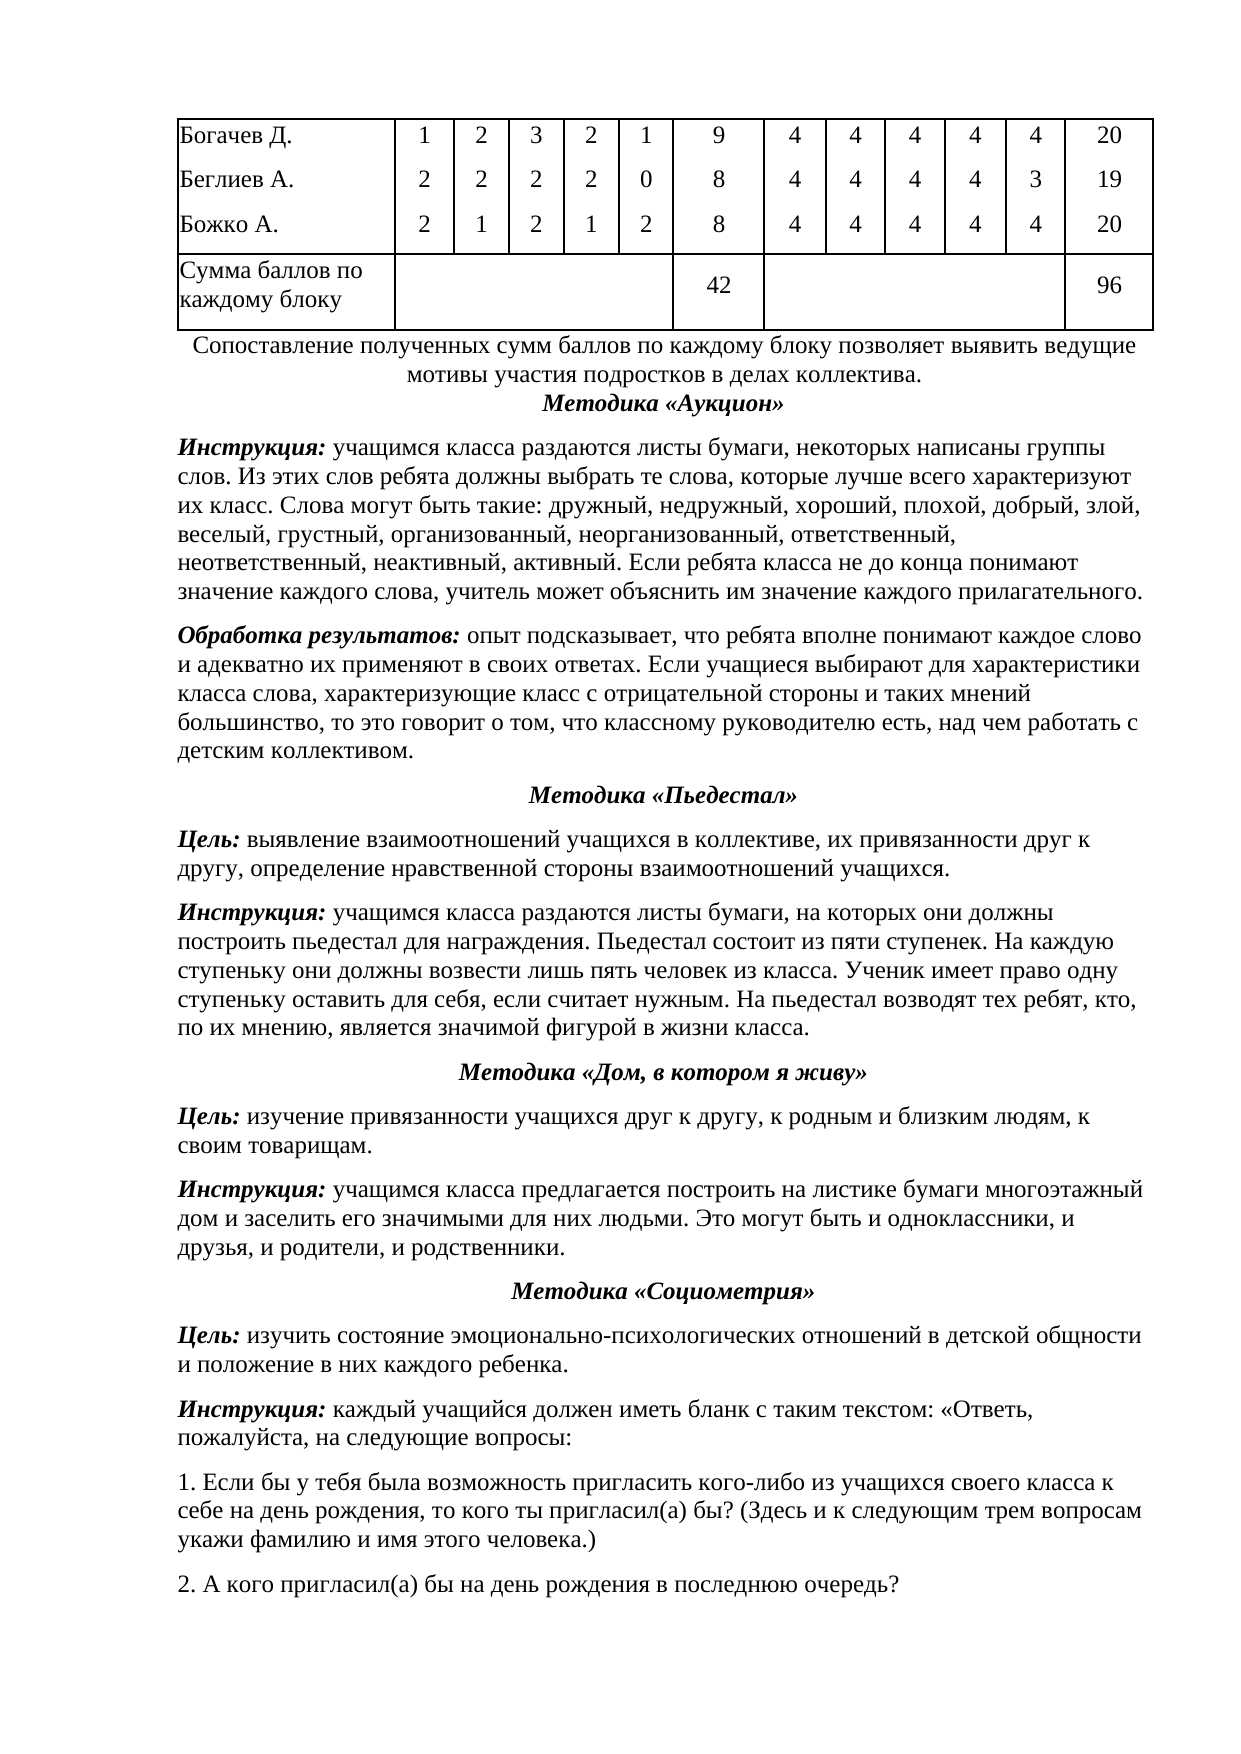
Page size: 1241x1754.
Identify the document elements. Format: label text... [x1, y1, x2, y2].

table_cell 4 4 4 4 4 [886, 120, 944, 253]
table_cell 96 [1066, 255, 1152, 328]
table_cell 42 [674, 255, 763, 328]
table_cell [396, 255, 672, 328]
table_cell 4 4 4 4 4 [946, 120, 1005, 253]
table_cell 1 2 2 2 1 [455, 120, 508, 253]
text Инструкция: учащимся класса предлагается построить на листике бумаги многоэтажный дом и заселить его значимыми для них людьми. Это могут быть и одноклассники, и друзья, и родители, и родственники. [177, 1174, 1152, 1261]
table_cell 2 2 3 2 2 [510, 120, 563, 253]
text Обработка результатов: опыт подсказывает, что ребята вполне понимают каждое слово и адекватно их применяют в своих ответах. Если учащиеся выбирают для характеристики класса слова, характеризующие класс с отрицательной стороны и таких мнений большинство, то это говорит о том, что классному руководителю есть, над чем работать с детским коллективом. [177, 621, 1152, 764]
text Цель: изучить состояние эмоционально-психологических отношений в детской общности и положение в них каждого ребенка. [177, 1321, 1152, 1378]
table_cell 3 4 4 4 4 [765, 120, 825, 253]
text Методика «Дом, в котором я живу» [177, 1057, 1152, 1086]
text Методика «Пьедестал» [177, 780, 1152, 809]
table_cell 4 3 4 4 4 [827, 120, 884, 253]
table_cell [179, 120, 394, 253]
text Инструкция: учащимся класса раздаются листы бумаги, некоторых написаны группы слов. Из этих слов ребята должны выбрать те слова, которые лучше всего характеризуют их класс. Слова могут быть такие: дружный, недружный, хороший, плохой, добрый, злой, веселый, грустный, организованный, неорганизованный, ответственный, неответственный, неактивный, активный. Если ребята класса не до конца понимают значение каждого слова, учитель может объяснить им значение каждого прилагательного. [177, 432, 1152, 605]
table_cell [765, 255, 1064, 328]
text Инструкция: каждый учащийся должен иметь бланк с таким текстом: «Ответь, пожалуйста, на следующие вопросы: [177, 1394, 1152, 1451]
text 2. А кого пригласил(а) бы на день рождения в последнюю очередь? [177, 1569, 1152, 1597]
table_cell 1 2 1 0 2 [620, 120, 672, 253]
text Сопоставление полученных сумм баллов по каждому блоку позволяет выявить ведущие мотивы участия подростков в делах коллектива. Методика «Аукцион» [177, 331, 1152, 417]
table_cell 2 2 1 2 2 [396, 120, 453, 253]
text 1. Если бы у тебя была возможность пригласить кого-либо из учащихся своего класса к себе на день рождения, то кого ты пригласил(а) бы? (Здесь и к следующим трем вопросам укажи фамилию и имя этого человека.) [177, 1467, 1152, 1553]
text Инструкция: учащимся класса раздаются листы бумаги, на которых они должны построить пьедестал для награждения. Пьедестал состоит из пяти ступенек. На каждую ступеньку они должны возвести лишь пять человек из класса. Ученик имеет право одну ступеньку оставить для себя, если считает нужным. На пьедестал возводят тех ребят, кто, по их мнению, является значимой фигурой в жизни класса. [177, 897, 1152, 1041]
text Цель: изучение привязанности учащихся друг к другу, к родным и близким людям, к своим товарищам. [177, 1101, 1152, 1159]
text Цель: выявление взаимоотношений учащихся в коллективе, их привязанности друг к другу, определение нравственной стороны взаимоотношений учащихся. [177, 824, 1152, 882]
table_cell 8 9 9 8 8 [674, 120, 763, 253]
table_cell 4 3 4 3 4 [1007, 120, 1064, 253]
table_cell Сумма баллов по каждому блоку [179, 255, 394, 328]
table_cell 2 1 2 2 1 [565, 120, 618, 253]
table_cell 19 18 20 19 20 [1066, 120, 1152, 253]
text Методика «Социометрия» [177, 1276, 1152, 1305]
